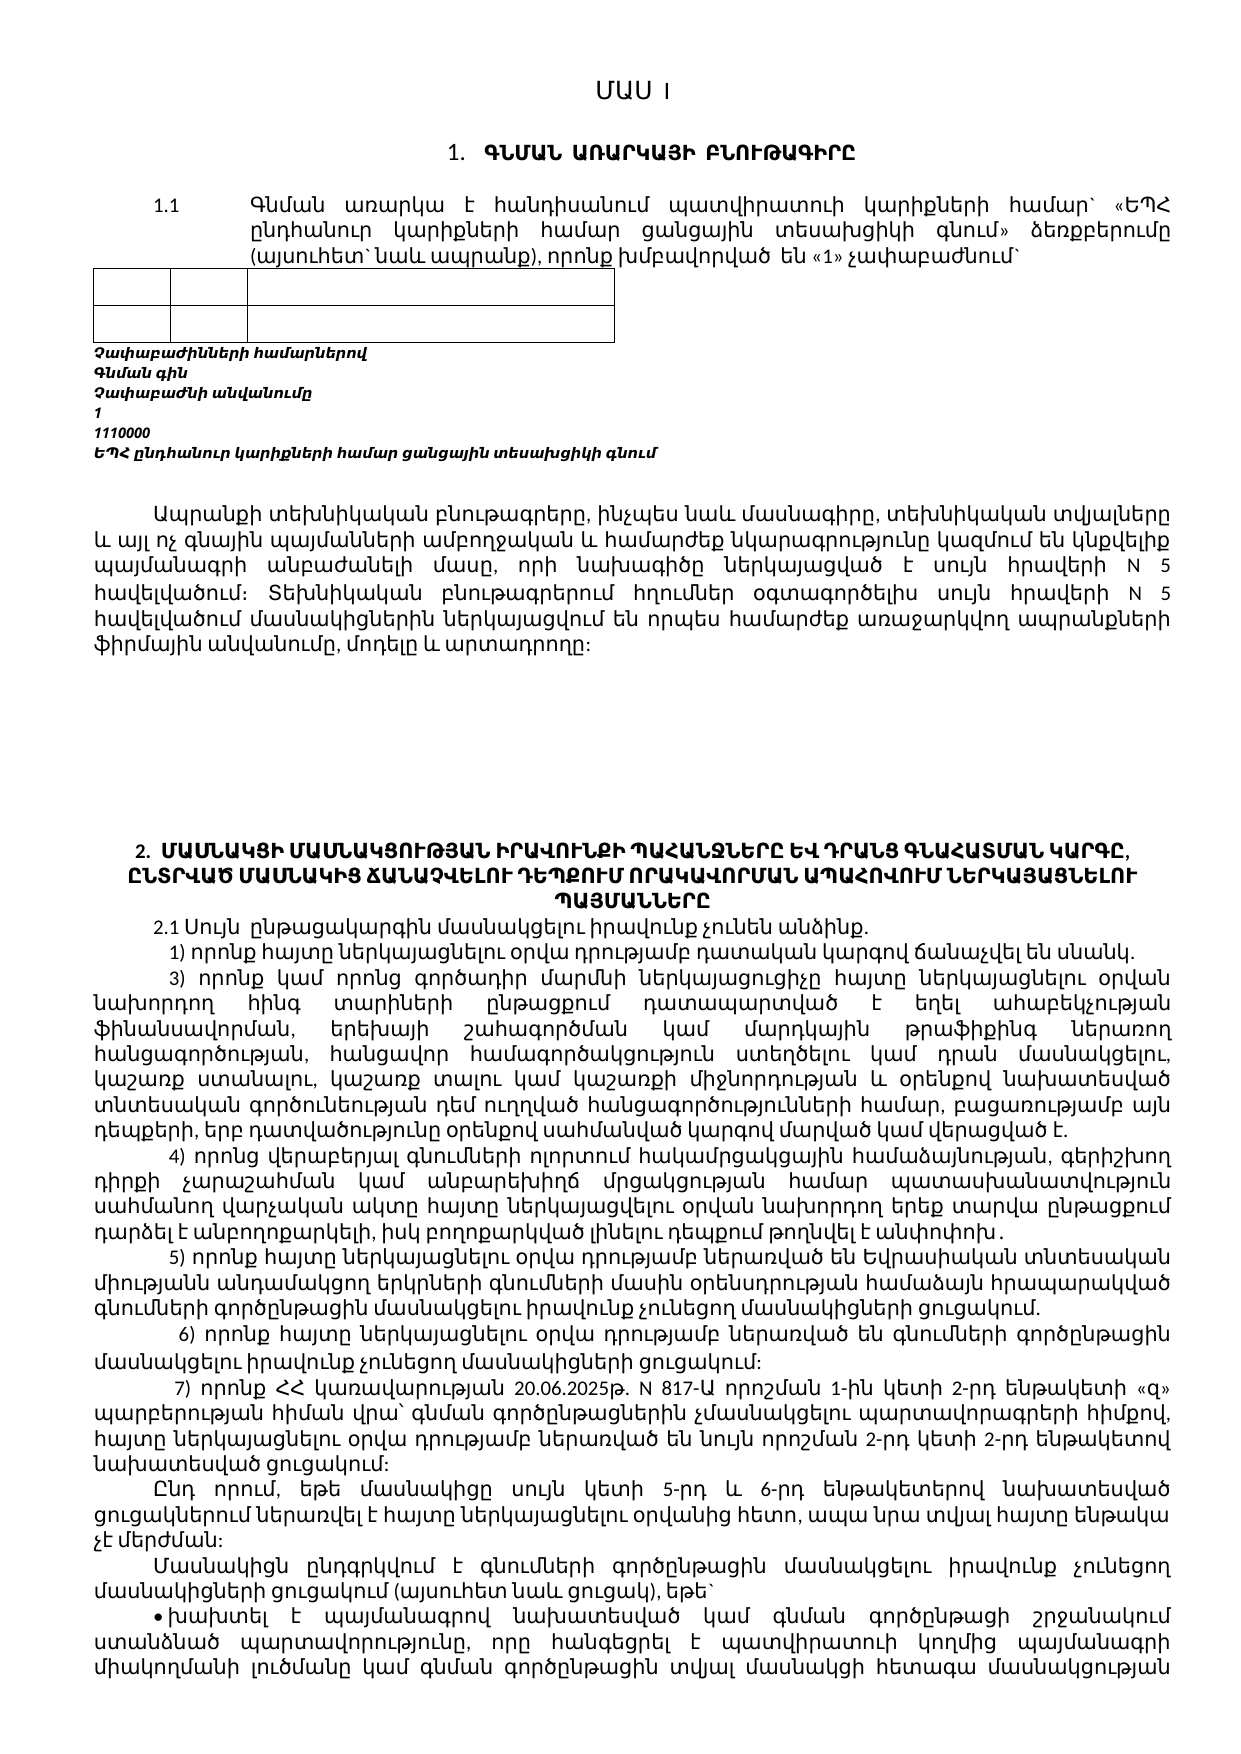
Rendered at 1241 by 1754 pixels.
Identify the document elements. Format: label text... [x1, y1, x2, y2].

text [94, 1604, 1171, 1680]
text 7) որոնք ՀՀ կառավարության 20.06.2025թ. N 817-Ա որոշման 1-ին կետի 2-րդ ենթակետի «զ» պարբերության հիման վրա՝ գնման գործընթացներին չմասնակցելու պարտավորագրերի հիմքով, հայտը ներկայացնելու օրվա դրությամբ ներառված են նույն որոշման 2-րդ կետի 2-րդ ենթակետով նախատեսված ցուցակում: [94, 1375, 1171, 1477]
text ՄԱՍ I [94, 75, 1171, 106]
list ԳՆՄԱՆ ԱՌԱՐԿԱՅԻ ԲՆՈՒԹԱԳԻՐԸ [131, 136, 1171, 167]
subtitle Գնման առարկա է հանդիսանում պատվիրատուի կարիքների համար` «ԵՊՀ ընդհանուր կարիքների համար ցանցային տեսախցիկի գնում» ձեռքբերումը (այսուհետ` նաև ապրանք), որոնք խմբավորված են «1» չափաբաժնում` [153, 192, 1171, 268]
text Ապրանքի տեխնիկական բնութագրերը, ինչպես նաև մասնագիրը, տեխնիկական տվյալները և այլ ոչ գնային պայմանների ամբողջական և համարժեք նկարագրությունը կազմում են կնքվելիք պայմանագրի անբաժանելի մասը, որի նախագիծը ներկայացված է սույն հրավերի N 5 հավելվածում։ Տեխնիկական բնութագրերում հղումներ օգտագործելիս սույն հրավերի N 5 հավելվածում մասնակիցներին ներկայացվում են որպես համարժեք առաջարկվող ապրանքների ֆիրմային անվանումը, մոդելը և արտադրողը: [94, 501, 1171, 657]
text 2. ՄԱՍՆԱԿՑԻ ՄԱՍՆԱԿՑՈՒԹՅԱՆ ԻՐԱՎՈՒՆՔԻ ՊԱՀԱՆՋՆԵՐԸ ԵՎ ԴՐԱՆՑ ԳՆԱՀԱՏՄԱՆ ԿԱՐԳԸ, ԸՆՏՐՎԱԾ ՄԱՍՆԱԿԻՑ ՃԱՆԱՉՎԵԼՈՒ ԴԵՊՔՈՒՄ ՈՐԱԿԱՎՈՐՄԱՆ ԱՊԱՀՈՎՈՒՄ ՆԵՐԿԱՅԱՑՆԵԼՈՒ ՊԱՅՄԱՆՆԵՐԸ [94, 838, 1171, 914]
text Մասնակիցն ընդգրկվում է գնումների գործընթացին մասնակցելու իրավունք չունեցող մասնակիցների ցուցակում (այսուհետ նաև ցուցակ), եթե` [94, 1553, 1171, 1604]
text 1) որոնք հայտը ներկայացնելու օրվա դրությամբ դատական կարգով ճանաչվել են սնանկ. [94, 939, 1171, 965]
text 3) որոնք կամ որոնց գործադիր մարմնի ներկայացուցիչը հայտը ներկայացնելու օրվան նախորդող հինգ տարիների ընթացքում դատապարտված է եղել ահաբեկչության ֆինանսավորման, երեխայի շահագործման կամ մարդկային թրաֆիքինգ ներառող հանցագործության, հանցավոր համագործակցություն ստեղծելու կամ դրան մասնակցելու, կաշառք ստանալու, կաշառք տալու կամ կաշառքի միջնորդության և օրենքով նախատեսված տնտեսական գործունեության դեմ ուղղված հանցագործությունների համար, բացառությամբ այն դեպքերի, երբ դատվածությունը օրենքով սահմանված կարգով մարված կամ վերացված է. [94, 965, 1171, 1143]
text 4) որոնց վերաբերյալ գնումների ոլորտում հակամրցակցային համաձայնության, գերիշխող դիրքի չարաշահման կամ անբարեխիղճ մրցակցության համար պատասխանատվություն սահմանող վարչական ակտը հայտը ներկայացվելու օրվան նախորդող երեք տարվա ընթացքում դարձել է անբողոքարկելի, իսկ բողոքարկված լինելու դեպքում թողնվել է անփոփոխ․ [94, 1143, 1171, 1244]
text 2.1 Սույն ընթացակարգին մասնակցելու իրավունք չունեն անձինք. [94, 914, 1171, 939]
text 6) որոնք հայտը ներկայացնելու օրվա դրությամբ ներառված են գնումների գործընթացին մասնակցելու իրավունք չունեցող մասնակիցների ցուցակում: [94, 1321, 1171, 1375]
text Ընդ որում, եթե մասնակիցը սույն կետի 5-րդ և 6-րդ ենթակետերով նախատեսված ցուցակներում ներառվել է հայտը ներկայացնելու օրվանից հետո, ապա նրա տվյալ հայտը ենթակա չէ մերժման: [94, 1477, 1171, 1553]
text 5) որոնք հայտը ներկայացնելու օրվա դրությամբ ներառված են Եվրասիական տնտեսական միությանն անդամակցող երկրների գնումների մասին օրենսդրության համաձայն հրապարակված գնումների գործընթացին մասնակցելու իրավունք չունեցող մասնակիցների ցուցակում. [94, 1244, 1171, 1321]
